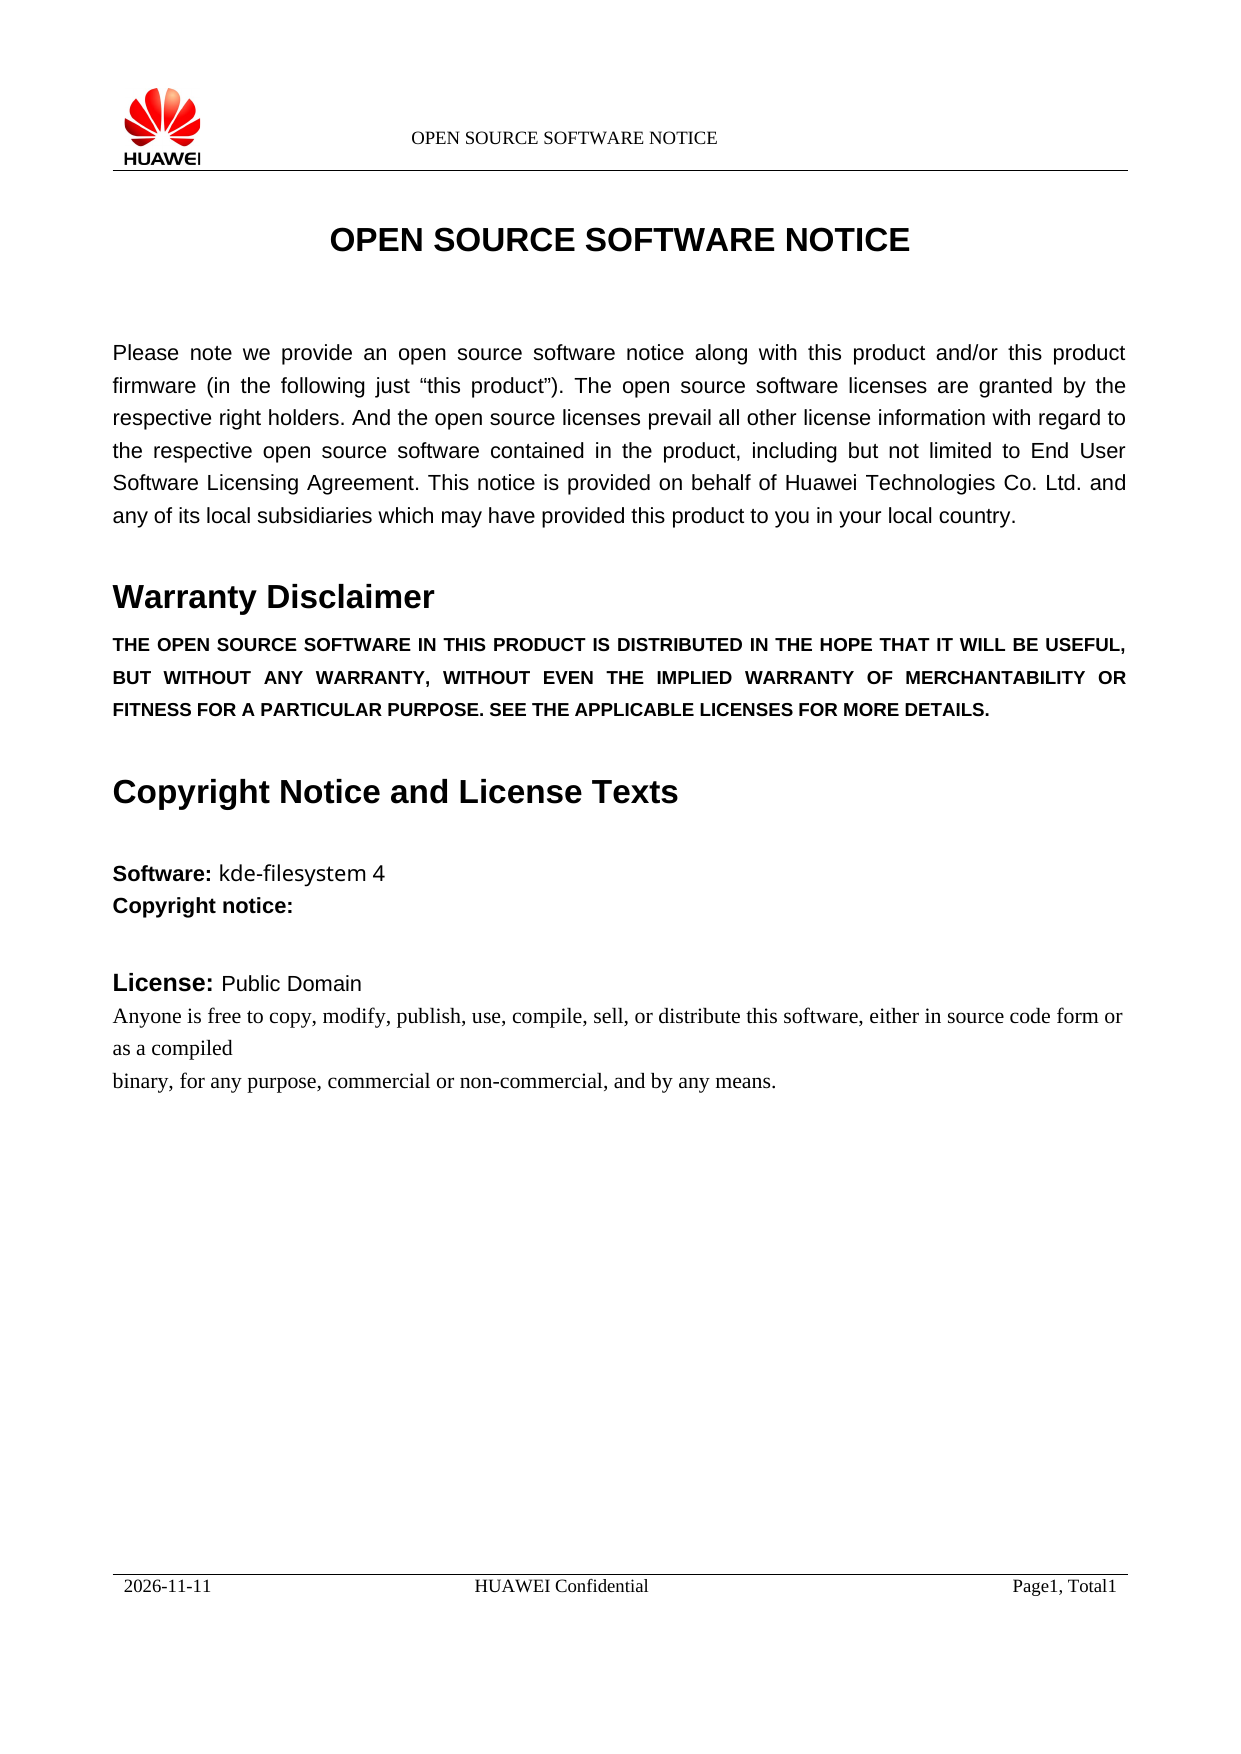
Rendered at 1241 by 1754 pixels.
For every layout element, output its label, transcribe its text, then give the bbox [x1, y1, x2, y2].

title Software: kde-filesystem 4 [112, 856, 1128, 889]
text The open source software in this product is distributed in the hope that it will be useful, but WITHOUT ANY WARRANTY, without even the implied warranty of MERCHANTABILITY or FITNESS FOR A PARTICULAR PURPOSE. See the applicable licenses for more details. [112, 629, 1128, 726]
text Warranty Disclaimer [112, 564, 1128, 629]
text License: Public Domain [112, 966, 1128, 999]
text Anyone is free to copy, modify, publish, use, compile, sell, or distribute this software, either in source code form or as a compiled binary, for any purpose, commercial or non-commercial, and by any means. [112, 999, 1128, 1096]
picture [124, 88, 201, 165]
text OPEN SOURCE SOFTWARE NOTICE [112, 206, 1128, 271]
text Copyright notice: [112, 889, 1128, 921]
text Copyright Notice and License Texts [112, 759, 1128, 824]
text Please note we provide an open source software notice along with this product and/or this product firmware (in the following just “this product”). The open source software licenses are granted by the respective right holders. And the open source licenses prevail all other license information with regard to the respective open source software contained in the product, including but not limited to End User Software Licensing Agreement. This notice is provided on behalf of Huawei Technologies Co. Ltd. and any of its local subsidiaries which may have provided this product to you in your local country. [112, 336, 1128, 531]
